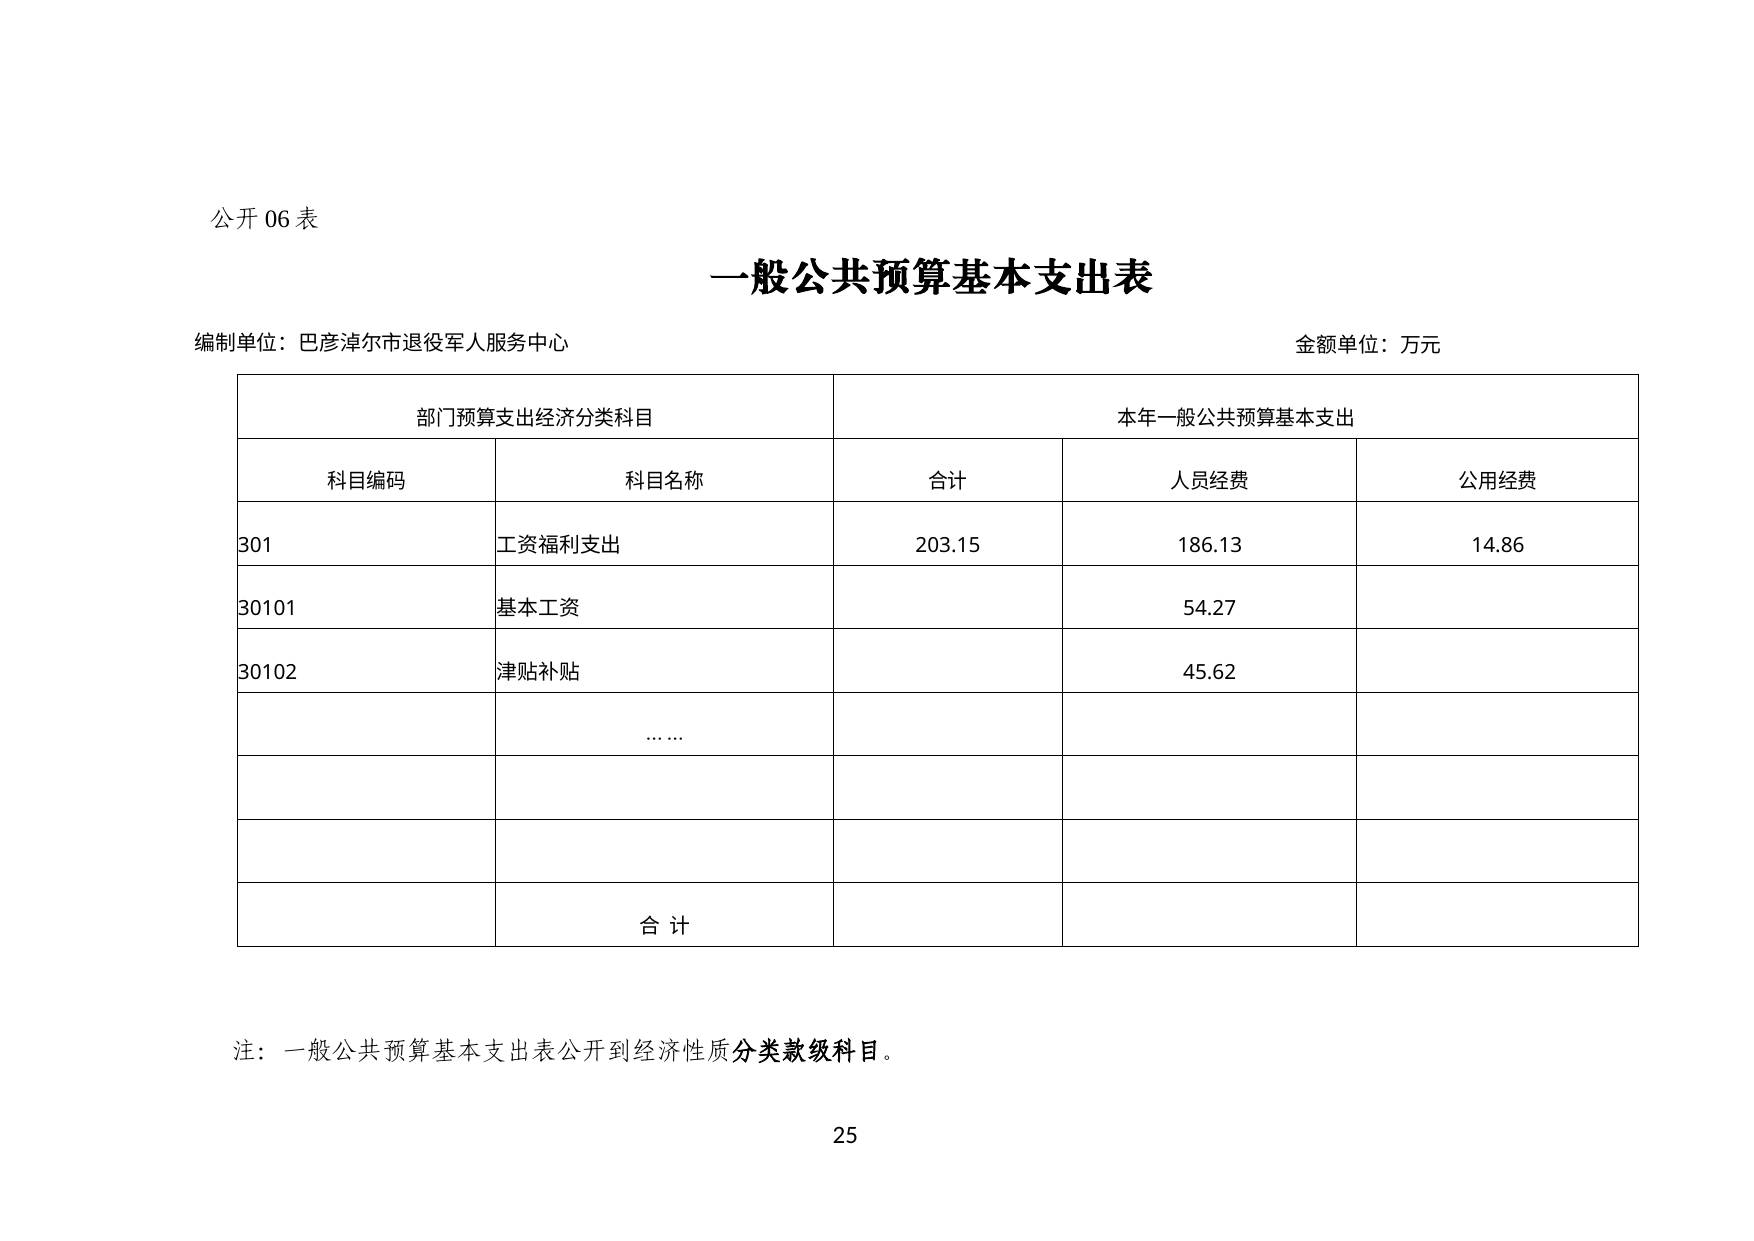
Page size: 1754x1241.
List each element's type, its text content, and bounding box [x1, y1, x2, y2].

table_cell 科目编码 [238, 439, 495, 501]
table_cell [238, 693, 495, 755]
table_cell [496, 820, 833, 882]
table_cell 30101 [238, 566, 495, 628]
table_cell [834, 756, 1062, 819]
table_header 部门预算支出经济分类科目 [238, 375, 833, 437]
table_cell [1357, 756, 1638, 819]
table_cell 工资福利支出 [496, 502, 833, 564]
table_cell 人员经费 [1063, 439, 1356, 501]
table_cell [834, 566, 1062, 628]
table_cell [496, 756, 833, 819]
text 公开06表 [209, 177, 331, 239]
table_cell 45.62 [1063, 629, 1356, 692]
table_cell 203.15 [834, 502, 1062, 564]
table_cell [834, 883, 1062, 946]
table_cell 科目名称 [496, 439, 833, 501]
table_cell [1357, 883, 1638, 946]
table_cell [1063, 693, 1356, 755]
table_cell 186.13 [1063, 502, 1356, 564]
table_cell [1357, 693, 1638, 755]
table_cell [1357, 820, 1638, 882]
table_cell [1357, 629, 1638, 692]
table_cell 301 [238, 502, 495, 564]
table_cell 合 计 [496, 883, 833, 946]
table_cell [238, 883, 495, 946]
text 一般公共预算基本支出表 [711, 239, 1612, 302]
table_cell 30102 [238, 629, 495, 692]
table_cell [834, 629, 1062, 692]
table_cell [1063, 883, 1356, 946]
text 注：一般公共预算基本支出表公开到经济性质分类款级科目。 [232, 1009, 1612, 1072]
table_cell [238, 756, 495, 819]
table_cell 54.27 [1063, 566, 1356, 628]
table_cell [1357, 566, 1638, 628]
table_cell [834, 820, 1062, 882]
table_cell 公用经费 [1357, 439, 1638, 501]
table_cell 合计 [834, 439, 1062, 501]
table_cell [834, 693, 1062, 755]
table_cell 基本工资 [496, 566, 833, 628]
table_header 本年一般公共预算基本支出 [834, 375, 1638, 437]
text 编制单位：巴彦淖尔市退役军人服务中心 金额单位：万元 [183, 302, 1612, 364]
table_cell 14.86 [1357, 502, 1638, 564]
table_cell [1063, 820, 1356, 882]
table_cell 津贴补贴 [496, 629, 833, 692]
table_cell [1063, 756, 1356, 819]
table_cell [238, 820, 495, 882]
table_cell …… [496, 693, 833, 755]
